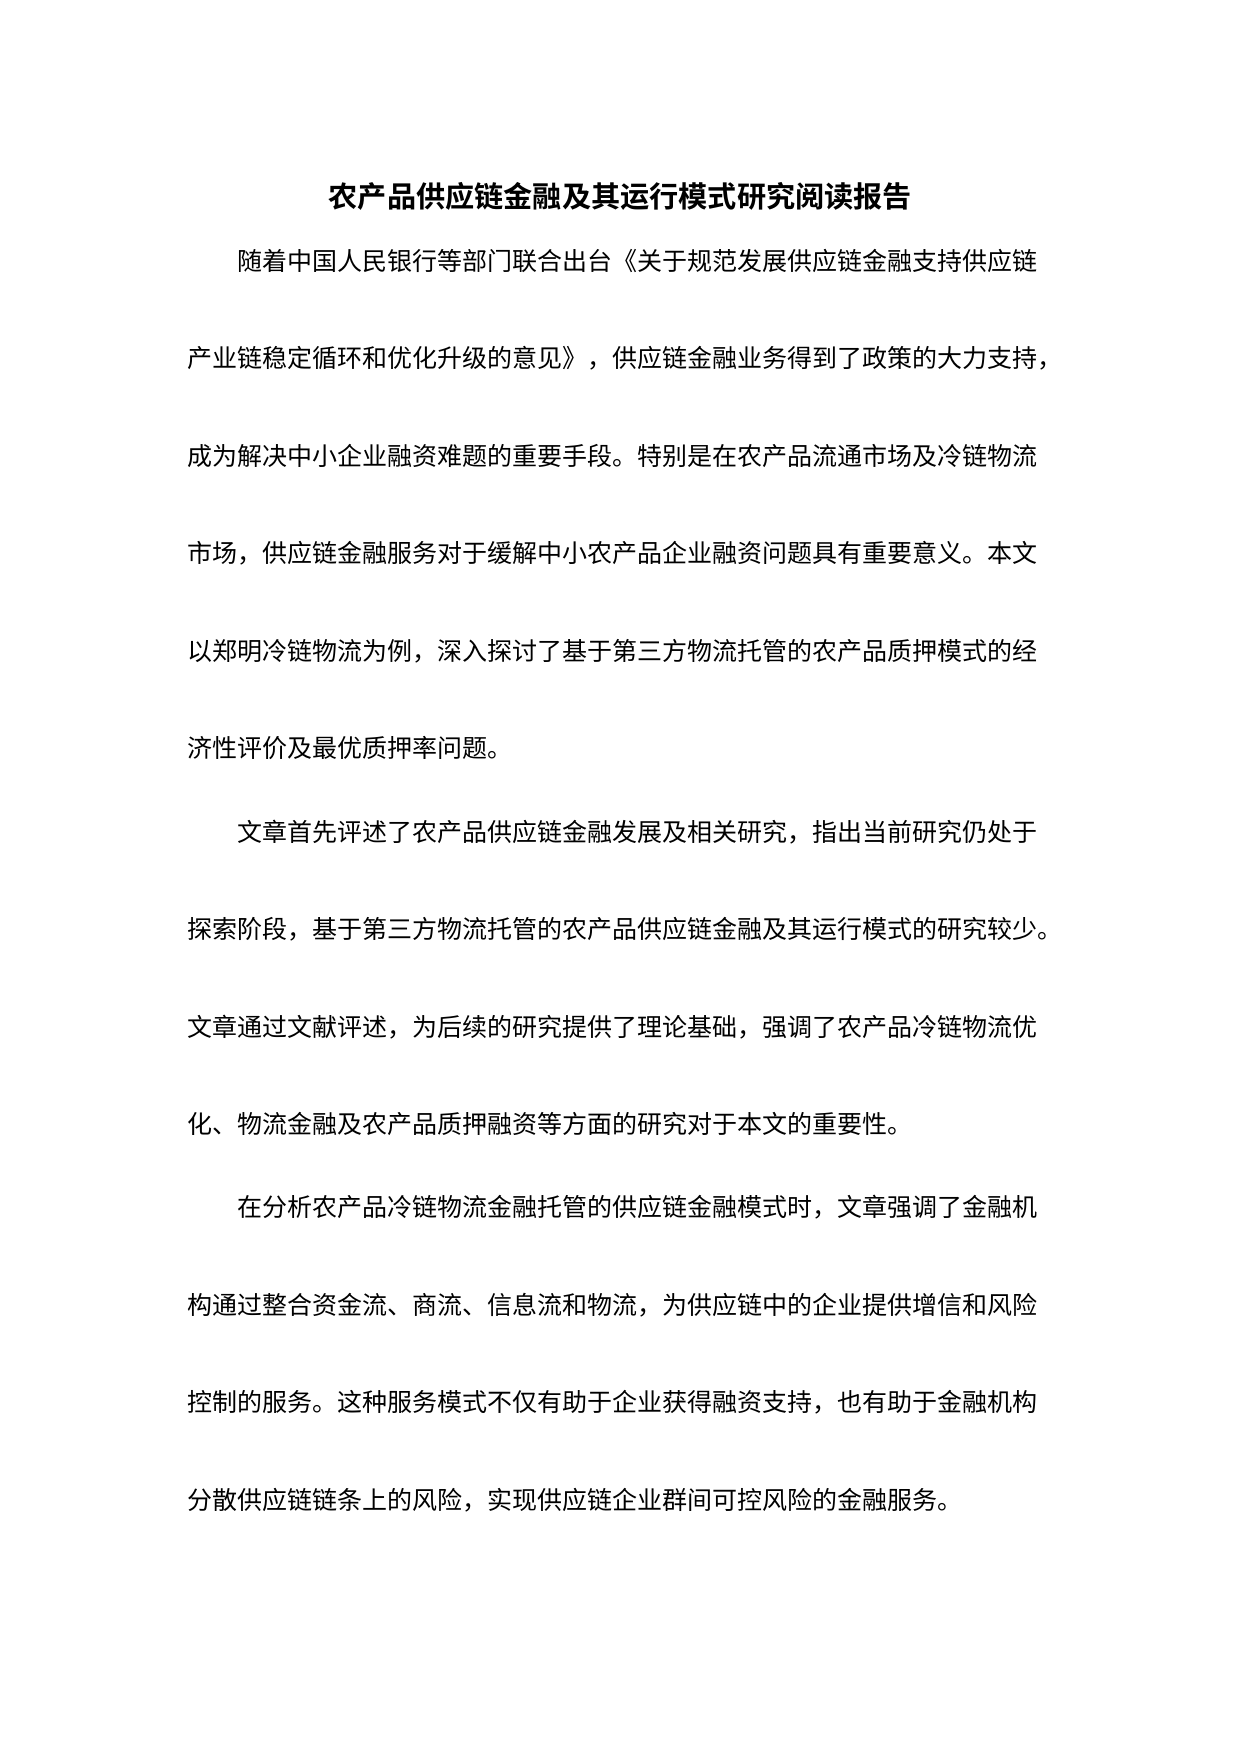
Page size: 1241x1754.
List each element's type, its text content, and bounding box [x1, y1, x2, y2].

text 在分析农产品冷链物流金融托管的供应链金融模式时，文章强调了金融机构通过整合资金流、商流、信息流和物流，为供应链中的企业提供增信和风险控制的服务。这种服务模式不仅有助于企业获得融资支持，也有助于金融机构分散供应链链条上的风险，实现供应链企业群间可控风险的金融服务。 [187, 1173, 1053, 1531]
text 随着中国人民银行等部门联合出台《关于规范发展供应链金融支持供应链产业链稳定循环和优化升级的意见》，供应链金融业务得到了政策的大力支持，成为解决中小企业融资难题的重要手段。特别是在农产品流通市场及冷链物流市场，供应链金融服务对于缓解中小农产品企业融资问题具有重要意义。本文以郑明冷链物流为例，深入探讨了基于第三方物流托管的农产品质押模式的经济性评价及最优质押率问题。 [187, 227, 1053, 779]
text 文章首先评述了农产品供应链金融发展及相关研究，指出当前研究仍处于探索阶段，基于第三方物流托管的农产品供应链金融及其运行模式的研究较少。文章通过文献评述，为后续的研究提供了理论基础，强调了农产品冷链物流优化、物流金融及农产品质押融资等方面的研究对于本文的重要性。 [187, 798, 1053, 1155]
text 农产品供应链金融及其运行模式研究阅读报告 [187, 162, 1053, 227]
